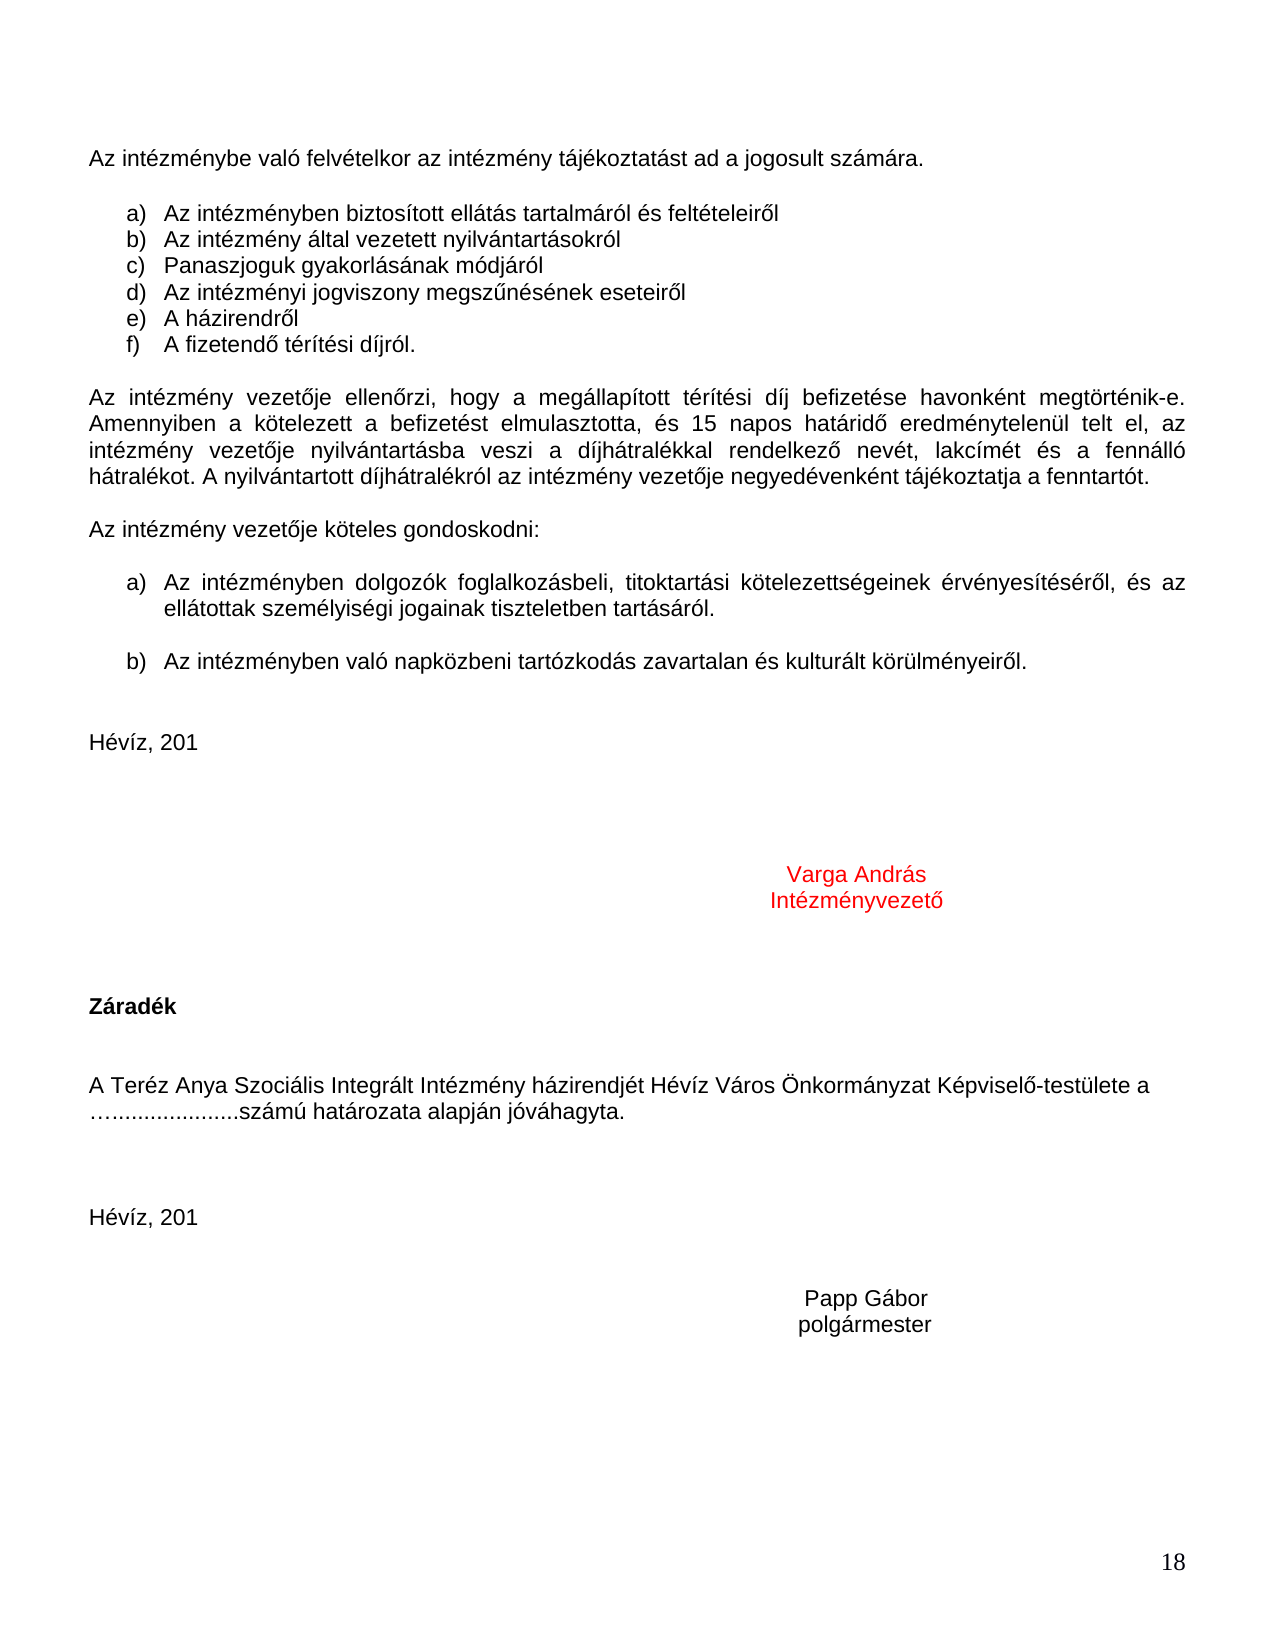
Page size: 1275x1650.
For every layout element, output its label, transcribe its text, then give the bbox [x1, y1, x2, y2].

text Záradék [89, 993, 1186, 1019]
list A fizetendő térítési díjról. [126, 331, 1186, 358]
text Az intézmény vezetője ellenőrzi, hogy a megállapított térítési díj befizetése havonként megtörténik-e. Amennyiben a kötelezett a befizetést elmulasztotta, és 15 napos határidő eredménytelenül telt el, az intézmény vezetője nyilvántartásba veszi a díjhátralékkal rendelkező nevét, lakcímét és a fennálló hátralékot. A nyilvántartott díjhátralékról az intézmény vezetője negyedévenként tájékoztatja a fenntartót. [89, 384, 1186, 489]
text Hévíz, 201 [89, 729, 1186, 755]
text A Teréz Anya Szociális Integrált Intézmény házirendjét Hévíz Város Önkormányzat Képviselő-testülete a …....................számú határozata alapján jóváhagyta. [89, 1072, 1186, 1124]
text Az intézmény vezetője köteles gondoskodni: [89, 516, 1186, 542]
list Az intézményben dolgozók foglalkozásbeli, titoktartási kötelezettségeinek érvényesítéséről, és az ellátottak személyiségi jogainak tiszteletben tartásáról. [126, 568, 1186, 621]
list Az intézményben biztosított ellátás tartalmáról és feltételeiről [126, 199, 1186, 226]
list Az intézményben való napközbeni tartózkodás zavartalan és kulturált körülményeiről. [126, 648, 1186, 674]
text Az intézménybe való felvételkor az intézmény tájékoztatást ad a jogosult számára. [89, 144, 1186, 171]
list Panaszjoguk gyakorlásának módjáról [126, 252, 1186, 279]
text Varga András [89, 861, 1186, 887]
list A házirendről [126, 305, 1186, 331]
text Intézményvezető [89, 887, 1186, 913]
text Papp Gábor [89, 1285, 1186, 1311]
list Az intézményi jogviszony megszűnésének eseteiről [126, 279, 1186, 305]
text polgármester [89, 1311, 1186, 1338]
text Hévíz, 201 [89, 1203, 1186, 1230]
list Az intézmény által vezetett nyilvántartásokról [126, 226, 1186, 252]
